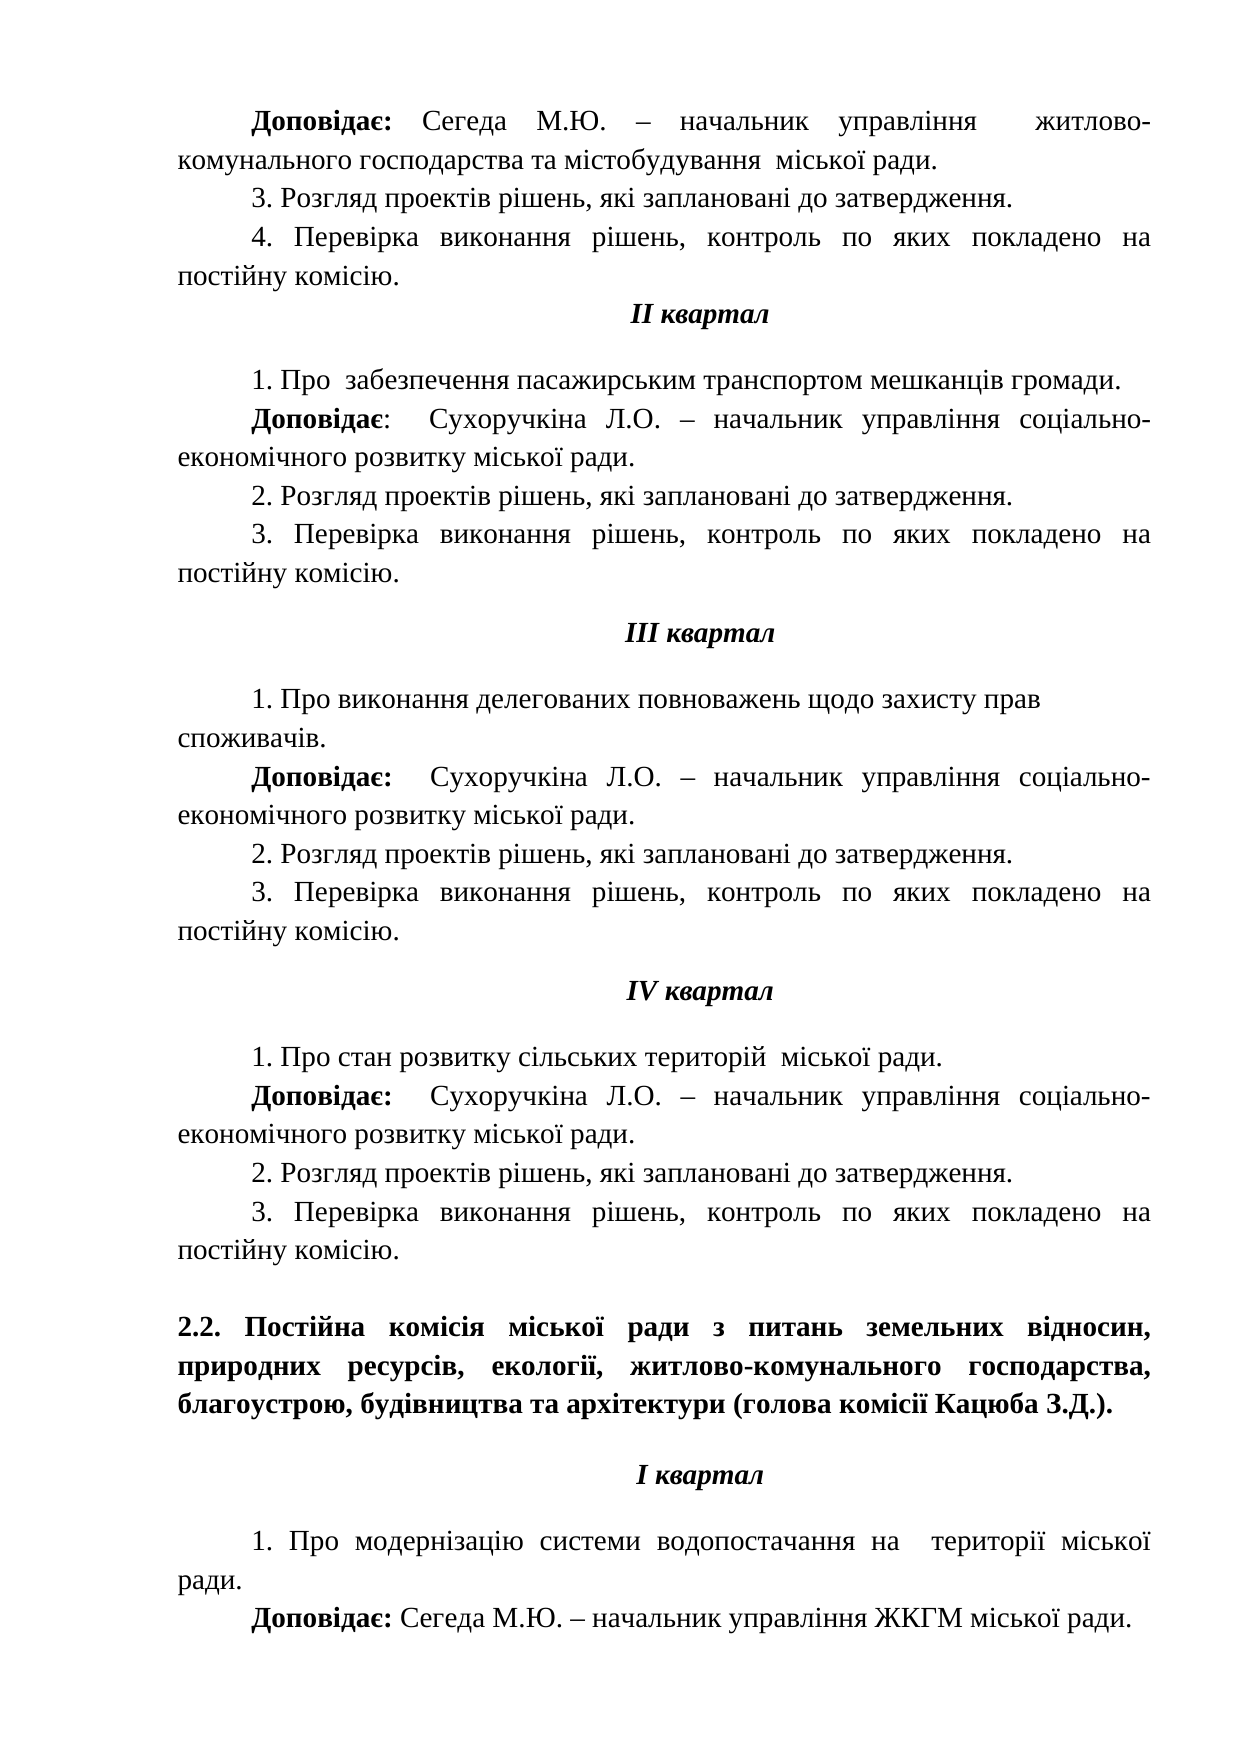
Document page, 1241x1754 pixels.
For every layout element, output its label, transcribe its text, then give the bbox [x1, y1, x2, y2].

text I квартал [177, 1457, 1152, 1491]
text Доповідає: Сухоручкіна Л.О. – начальник управління соціально-економічного розвитку міської ради. [177, 759, 1152, 831]
text 3. Перевірка виконання рішень, контроль по яких покладено на постійну комісію. [177, 1194, 1152, 1266]
text споживачів. [177, 720, 1152, 754]
text 2. Розгляд проектів рішень, які заплановані до затвердження. [177, 1155, 1152, 1189]
text III квартал [177, 616, 1152, 649]
text 1. Про забезпечення пасажирським транспортом мешканців громади. [177, 362, 1152, 396]
text 4. Перевірка виконання рішень, контроль по яких покладено на постійну комісію. [177, 219, 1152, 291]
text 1. Про модернізацію системи водопостачання на території міської ради. [177, 1523, 1152, 1595]
text 3. Перевірка виконання рішень, контроль по яких покладено на постійну комісію. [177, 516, 1152, 588]
text II квартал [177, 296, 1152, 330]
text 3. Перевірка виконання рішень, контроль по яких покладено на постійну комісію. [177, 874, 1152, 946]
text 1. Про виконання делегованих повноважень щодо захисту прав [177, 682, 1152, 715]
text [177, 103, 1152, 176]
text 2. Розгляд проектів рішень, які заплановані до затвердження. [177, 836, 1152, 869]
text Доповідає: Сегеда М.Ю. – начальник управління ЖКГМ міської ради. [177, 1600, 1152, 1634]
text Доповідає: Сухоручкіна Л.О. – начальник управління соціально-економічного розвитку міської ради. [177, 1078, 1152, 1150]
text 1. Про стан розвитку сільських територій міської ради. [177, 1039, 1152, 1073]
list 2.2. Постійна комісія міської ради з питань земельних відносин, природних ресурсів, екології, житлово-комунального господарства, благоустрою, будівництва та архітектури (голова комісії Кацюба З.Д.). [177, 1309, 1152, 1420]
text Доповідає: Сухоручкіна Л.О. – начальник управління соціально-економічного розвитку міської ради. [177, 401, 1152, 473]
text 2. Розгляд проектів рішень, які заплановані до затвердження. [177, 478, 1152, 511]
text IV квартал [177, 973, 1152, 1007]
text 3. Розгляд проектів рішень, які заплановані до затвердження. [251, 181, 1152, 214]
